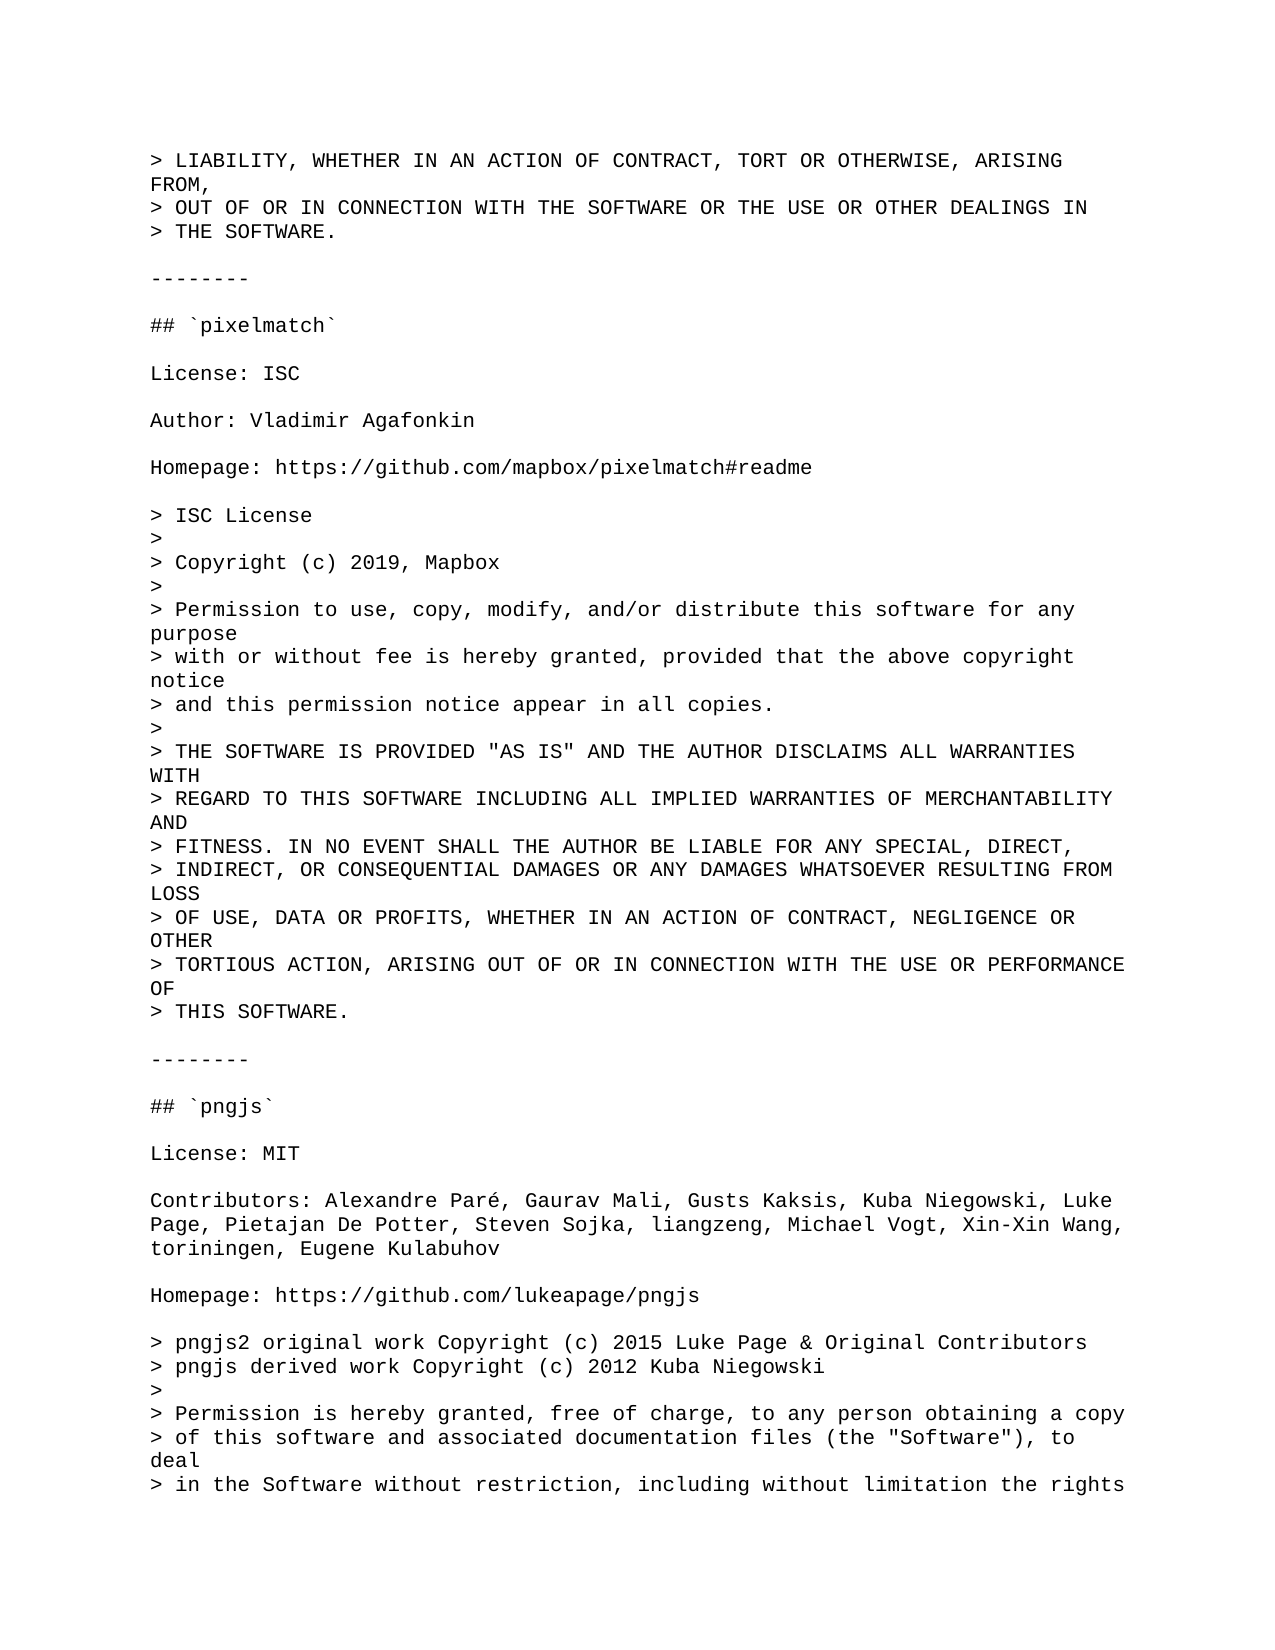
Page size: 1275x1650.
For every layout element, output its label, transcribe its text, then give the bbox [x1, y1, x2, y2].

text Homepage: https://github.com/mapbox/pixelmatch#readme [150, 457, 1125, 481]
text > TORTIOUS ACTION, ARISING OUT OF OR IN CONNECTION WITH THE USE OR PERFORMANCE OF [150, 954, 1125, 1001]
text > of this software and associated documentation files (the "Software"), to deal [150, 1427, 1125, 1474]
text > THE SOFTWARE. [150, 221, 1125, 244]
text > INDIRECT, OR CONSEQUENTIAL DAMAGES OR ANY DAMAGES WHATSOEVER RESULTING FROM LOSS [150, 859, 1125, 907]
text > [150, 528, 1125, 552]
text -------- [150, 268, 1125, 292]
text > and this permission notice appear in all copies. [150, 694, 1125, 717]
text > Copyright (c) 2019, Mapbox [150, 552, 1125, 576]
text Homepage: https://github.com/lukeapage/pngjs [150, 1285, 1125, 1309]
text > [150, 1379, 1125, 1403]
text -------- [150, 1048, 1125, 1072]
text > pngjs2 original work Copyright (c) 2015 Luke Page & Original Contributors [150, 1332, 1125, 1356]
text ## `pixelmatch` [150, 316, 1125, 339]
text > in the Software without restriction, including without limitation the rights [150, 1474, 1125, 1498]
text > OF USE, DATA OR PROFITS, WHETHER IN AN ACTION OF CONTRACT, NEGLIGENCE OR OTHER [150, 907, 1125, 954]
text License: MIT [150, 1143, 1125, 1167]
text Contributors: Alexandre Paré, Gaurav Mali, Gusts Kaksis, Kuba Niegowski, Luke Page, Pietajan De Potter, Steven Sojka, liangzeng, Michael Vogt, Xin-Xin Wang, toriningen, Eugene Kulabuhov [150, 1190, 1125, 1261]
text > with or without fee is hereby granted, provided that the above copyright notice [150, 647, 1125, 694]
text > FITNESS. IN NO EVENT SHALL THE AUTHOR BE LIABLE FOR ANY SPECIAL, DIRECT, [150, 836, 1125, 859]
text > OUT OF OR IN CONNECTION WITH THE SOFTWARE OR THE USE OR OTHER DEALINGS IN [150, 197, 1125, 221]
text License: ISC [150, 363, 1125, 386]
text ## `pngjs` [150, 1096, 1125, 1119]
text > Permission is hereby granted, free of charge, to any person obtaining a copy [150, 1403, 1125, 1427]
text Author: Vladimir Agafonkin [150, 410, 1125, 434]
text > [150, 576, 1125, 599]
text > Permission to use, copy, modify, and/or distribute this software for any purpose [150, 599, 1125, 647]
text > THE SOFTWARE IS PROVIDED "AS IS" AND THE AUTHOR DISCLAIMS ALL WARRANTIES WITH [150, 741, 1125, 788]
text > THIS SOFTWARE. [150, 1001, 1125, 1025]
text > [150, 717, 1125, 741]
text > LIABILITY, WHETHER IN AN ACTION OF CONTRACT, TORT OR OTHERWISE, ARISING FROM, [150, 150, 1125, 197]
text > pngjs derived work Copyright (c) 2012 Kuba Niegowski [150, 1356, 1125, 1379]
text > ISC License [150, 505, 1125, 528]
text > REGARD TO THIS SOFTWARE INCLUDING ALL IMPLIED WARRANTIES OF MERCHANTABILITY AND [150, 788, 1125, 836]
